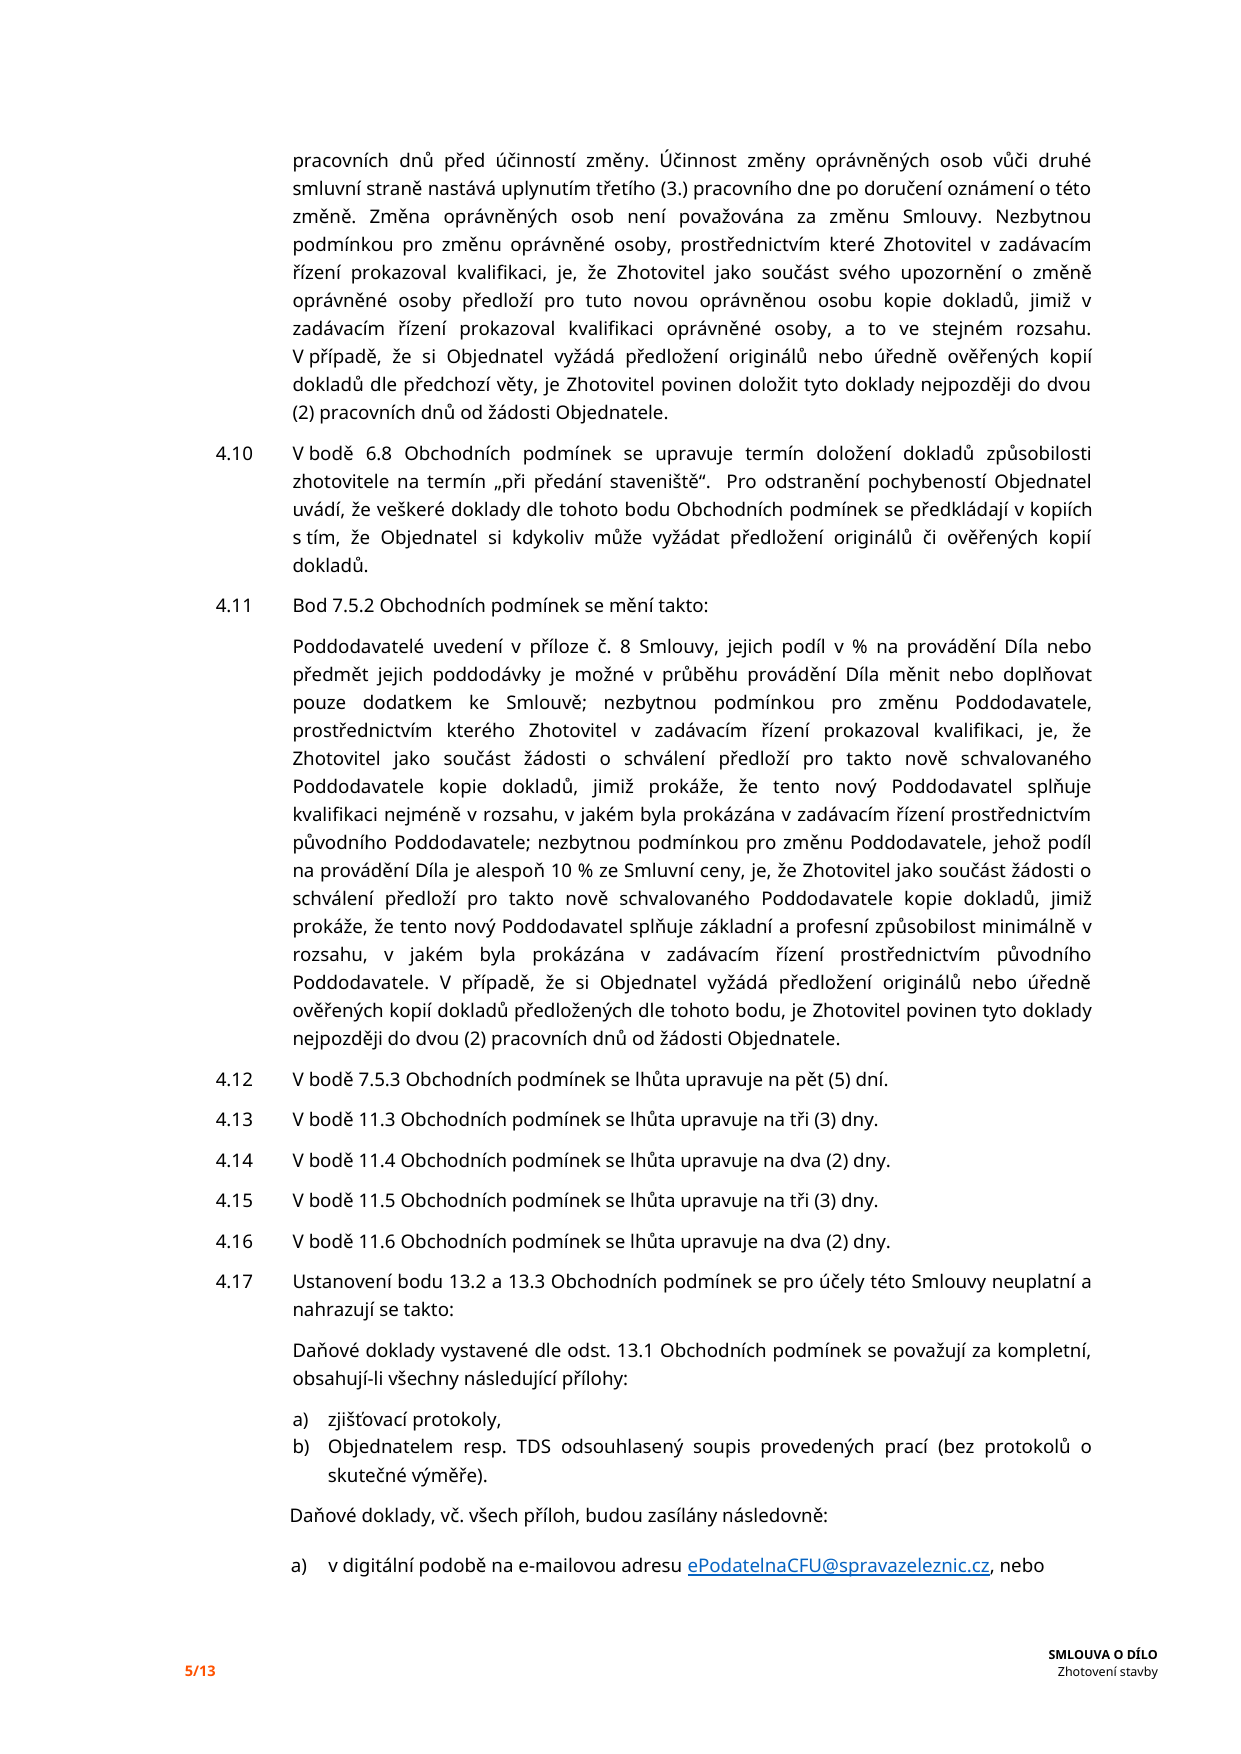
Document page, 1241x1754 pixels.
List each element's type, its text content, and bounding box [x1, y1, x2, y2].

text V bodě 11.5 Obchodních podmínek se lhůta upravuje na tři (3) dny. [216, 1188, 1093, 1213]
list v digitální podobě na e-mailovou adresu ePodatelnaCFU@spravazeleznic.cz, nebo [291, 1552, 1093, 1578]
text Ustanovení bodu 13.2 a 13.3 Obchodních podmínek se pro účely této Smlouvy neuplatní a nahrazují se takto: [216, 1269, 1093, 1322]
text Bod 7.5.2 Obchodních podmínek se mění takto: [216, 593, 1093, 618]
text Poddodavatelé uvedení v příloze č. 8 Smlouvy, jejich podíl v % na provádění Díla nebo předmět jejich poddodávky je možné v průběhu provádění Díla měnit nebo doplňovat pouze dodatkem ke Smlouvě; nezbytnou podmínkou pro změnu Poddodavatele, prostřednictvím kterého Zhotovitel v zadávacím řízení prokazoval kvalifikaci, je, že Zhotovitel jako součást žádosti o schválení předloží pro takto nově schvalovaného Poddodavatele kopie dokladů, jimiž prokáže, že tento nový Poddodavatel splňuje kvalifikaci nejméně v rozsahu, v jakém byla prokázána v zadávacím řízení prostřednictvím původního Poddodavatele; nezbytnou podmínkou pro změnu Poddodavatele, jehož podíl na provádění Díla je alespoň 10 % ze Smluvní ceny, je, že Zhotovitel jako součást žádosti o schválení předloží pro takto nově schvalovaného Poddodavatele kopie dokladů, jimiž prokáže, že tento nový Poddodavatel splňuje základní a profesní způsobilost minimálně v rozsahu, v jakém byla prokázána v zadávacím řízení prostřednictvím původního Poddodavatele. V případě, že si Objednatel vyžádá předložení originálů nebo úředně ověřených kopií dokladů předložených dle tohoto bodu, je Zhotovitel povinen tyto doklady nejpozději do dvou (2) pracovních dnů od žádosti Objednatele. [292, 633, 1093, 1051]
text Objednatelem resp. TDS odsouhlasený soupis provedených prací (bez protokolů o skutečné výměře). [292, 1434, 1093, 1487]
text V bodě 11.6 Obchodních podmínek se lhůta upravuje na dva (2) dny. [216, 1228, 1093, 1254]
text V bodě 11.4 Obchodních podmínek se lhůta upravuje na dva (2) dny. [216, 1147, 1093, 1173]
text V bodě 11.3 Obchodních podmínek se lhůta upravuje na tři (3) dny. [216, 1107, 1093, 1132]
text V bodě 7.5.3 Obchodních podmínek se lhůta upravuje na pět (5) dní. [216, 1066, 1093, 1092]
text V bodě 6.8 Obchodních podmínek se upravuje termín doložení dokladů způsobilosti zhotovitele na termín „při předání staveniště“. Pro odstranění pochybeností Objednatel uvádí, že veškeré doklady dle tohoto bodu Obchodních podmínek se předkládají v kopiích s tím, že Objednatel si kdykoliv může vyžádat předložení originálů či ověřených kopií dokladů. [216, 440, 1093, 578]
text Daňové doklady vystavené dle odst. 13.1 Obchodních podmínek se považují za kompletní, obsahují-li všechny následující přílohy: [292, 1337, 1093, 1391]
text Daňové doklady, vč. všech příloh, budou zasílány následovně: [216, 1502, 1093, 1528]
list zjišťovací protokoly, [292, 1406, 1093, 1431]
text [292, 147, 1093, 425]
